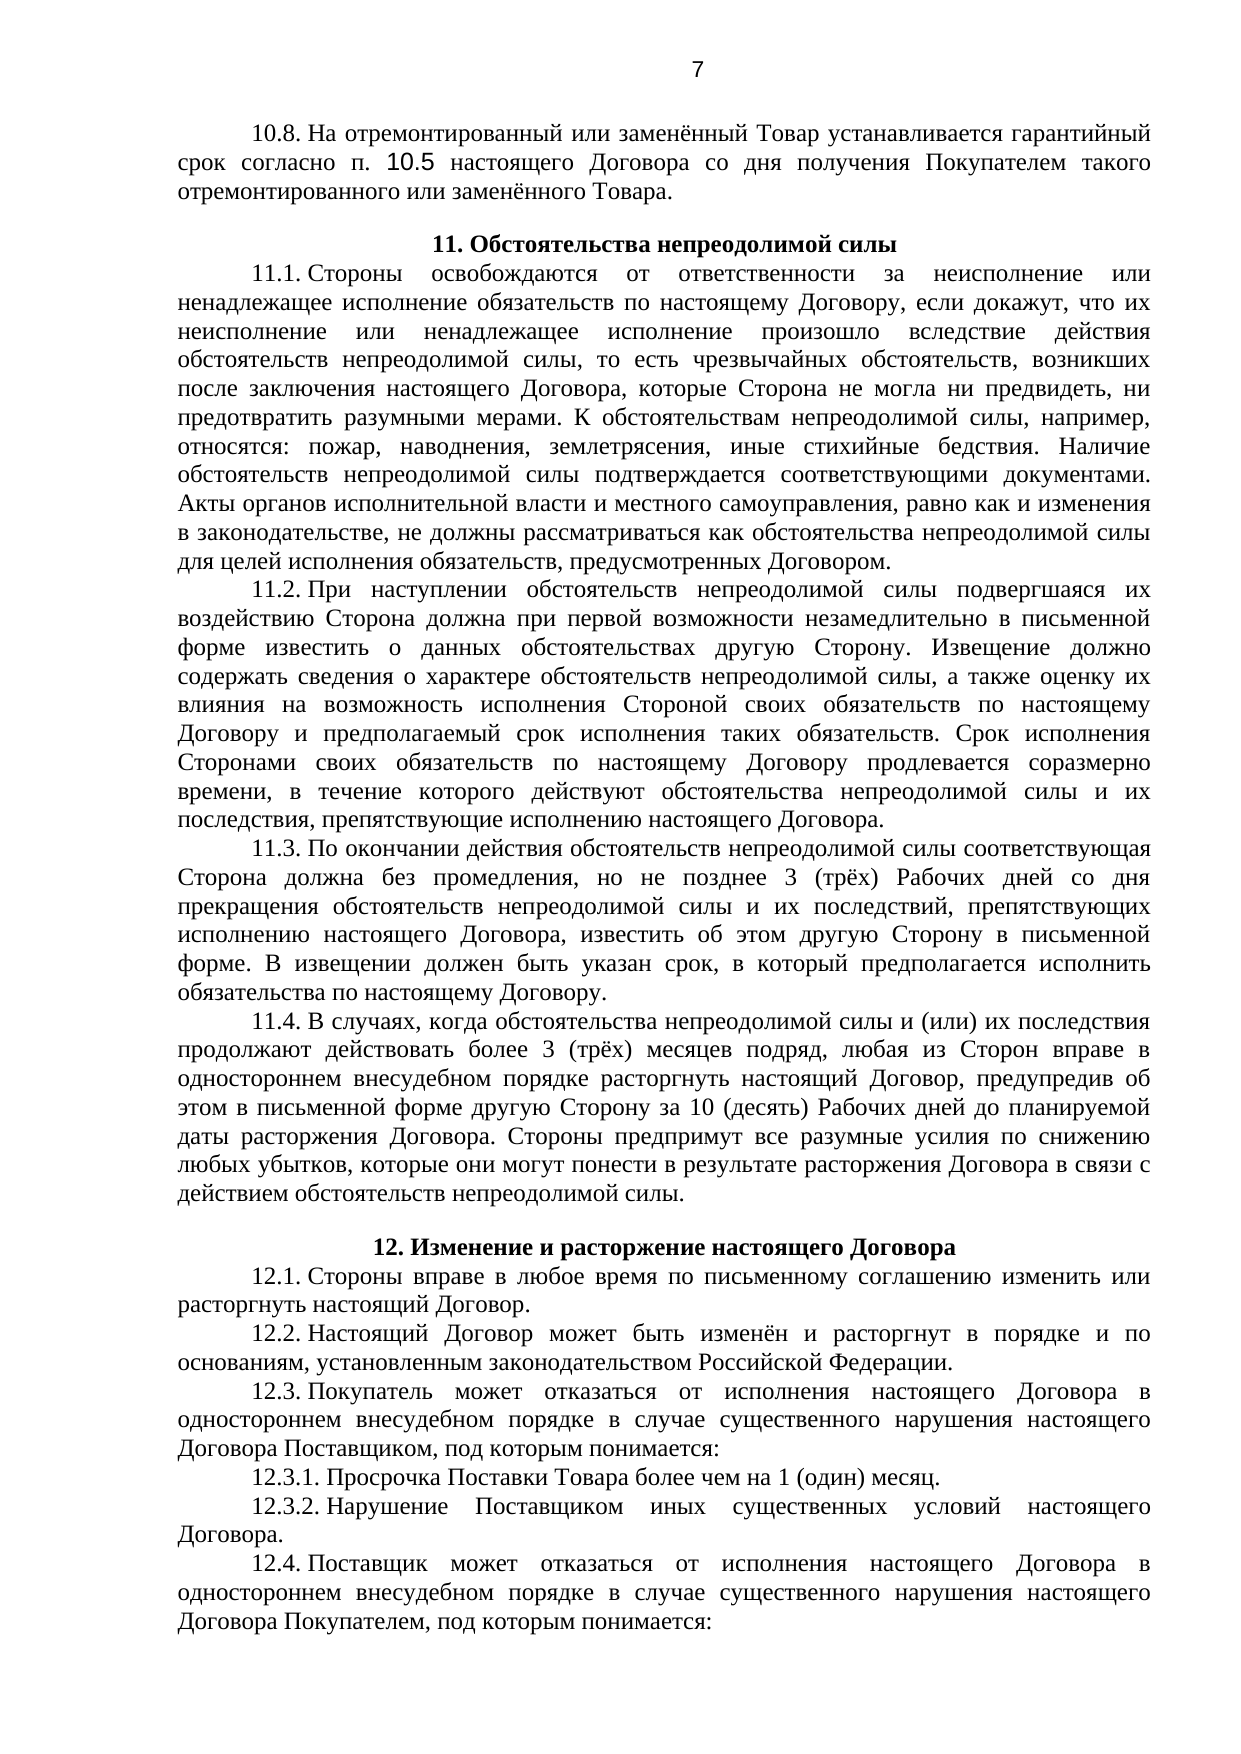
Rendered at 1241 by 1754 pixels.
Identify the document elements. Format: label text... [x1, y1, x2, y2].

list Стороны вправе в любое время по письменному соглашению изменить или расторгнуть настоящий Договор. [177, 1261, 1152, 1318]
list Поставщик может отказаться от исполнения настоящего Договора в одностороннем внесудебном порядке в случае существенного нарушения настоящего Договора Покупателем, под которым понимается: [177, 1548, 1152, 1634]
list В случаях, когда обстоятельства непреодолимой силы и (или) их последствия продолжают действовать более 3 (трёх) месяцев подряд, любая из Сторон вправе в одностороннем внесудебном порядке расторгнуть настоящий Договор, предупредив об этом в письменной форме другую Сторону за 10 (десять) Рабочих дней до планируемой даты расторжения Договора. Стороны предпримут все разумные усилия по снижению любых убытков, которые они могут понести в результате расторжения Договора в связи с действием обстоятельств непреодолимой силы. [177, 1006, 1152, 1207]
list Изменение и расторжение настоящего Договора [177, 1232, 1152, 1261]
list Стороны освобождаются от ответственности за неисполнение или ненадлежащее исполнение обязательств по настоящему Договору, если докажут, что их неисполнение или ненадлежащее исполнение произошло вследствие действия обстоятельств непреодолимой силы, то есть чрезвычайных обстоятельств, возникших после заключения настоящего Договора, которые Сторона не могла ни предвидеть, ни предотвратить разумными мерами. К обстоятельствам непреодолимой силы, например, относятся: пожар, наводнения, землетрясения, иные стихийные бедствия. Наличие обстоятельств непреодолимой силы подтверждается соответствующими документами. Акты органов исполнительной власти и местного самоуправления, равно как и изменения в законодательстве, не должны рассматриваться как обстоятельства непреодолимой силы для целей исполнения обязательств, предусмотренных Договором. [177, 258, 1152, 574]
list На отремонтированный или заменённый Товар устанавливается гарантийный срок согласно п. 10.5 настоящего Договора со дня получения Покупателем такого отремонтированного или заменённого Товара. [177, 118, 1152, 204]
list Покупатель может отказаться от исполнения настоящего Договора в одностороннем внесудебном порядке в случае существенного нарушения настоящего Договора Поставщиком, под которым понимается: [177, 1376, 1152, 1462]
list При наступлении обстоятельств непреодолимой силы подвергшаяся их воздействию Сторона должна при первой возможности незамедлительно в письменной форме известить о данных обстоятельствах другую Сторону. Извещение должно содержать сведения о характере обстоятельств непреодолимой силы, а также оценку их влияния на возможность исполнения Стороной своих обязательств по настоящему Договору и предполагаемый срок исполнения таких обязательств. Срок исполнения Сторонами своих обязательств по настоящему Договору продлевается соразмерно времени, в течение которого действуют обстоятельства непреодолимой силы и их последствия, препятствующие исполнению настоящего Договора. [177, 574, 1152, 833]
list Нарушение Поставщиком иных существенных условий настоящего Договора. [177, 1491, 1152, 1548]
list Обстоятельства непреодолимой силы [177, 229, 1152, 258]
list Просрочка Поставки Товара более чем на 1 (один) месяц. [177, 1462, 1152, 1491]
list Настоящий Договор может быть изменён и расторгнут в порядке и по основаниям, установленным законодательством Российской Федерации. [177, 1318, 1152, 1376]
list По окончании действия обстоятельств непреодолимой силы соответствующая Сторона должна без промедления, но не позднее 3 (трёх) Рабочих дней со дня прекращения обстоятельств непреодолимой силы и их последствий, препятствующих исполнению настоящего Договора, известить об этом другую Сторону в письменной форме. В извещении должен быть указан срок, в который предполагается исполнить обязательства по настоящему Договору. [177, 833, 1152, 1006]
